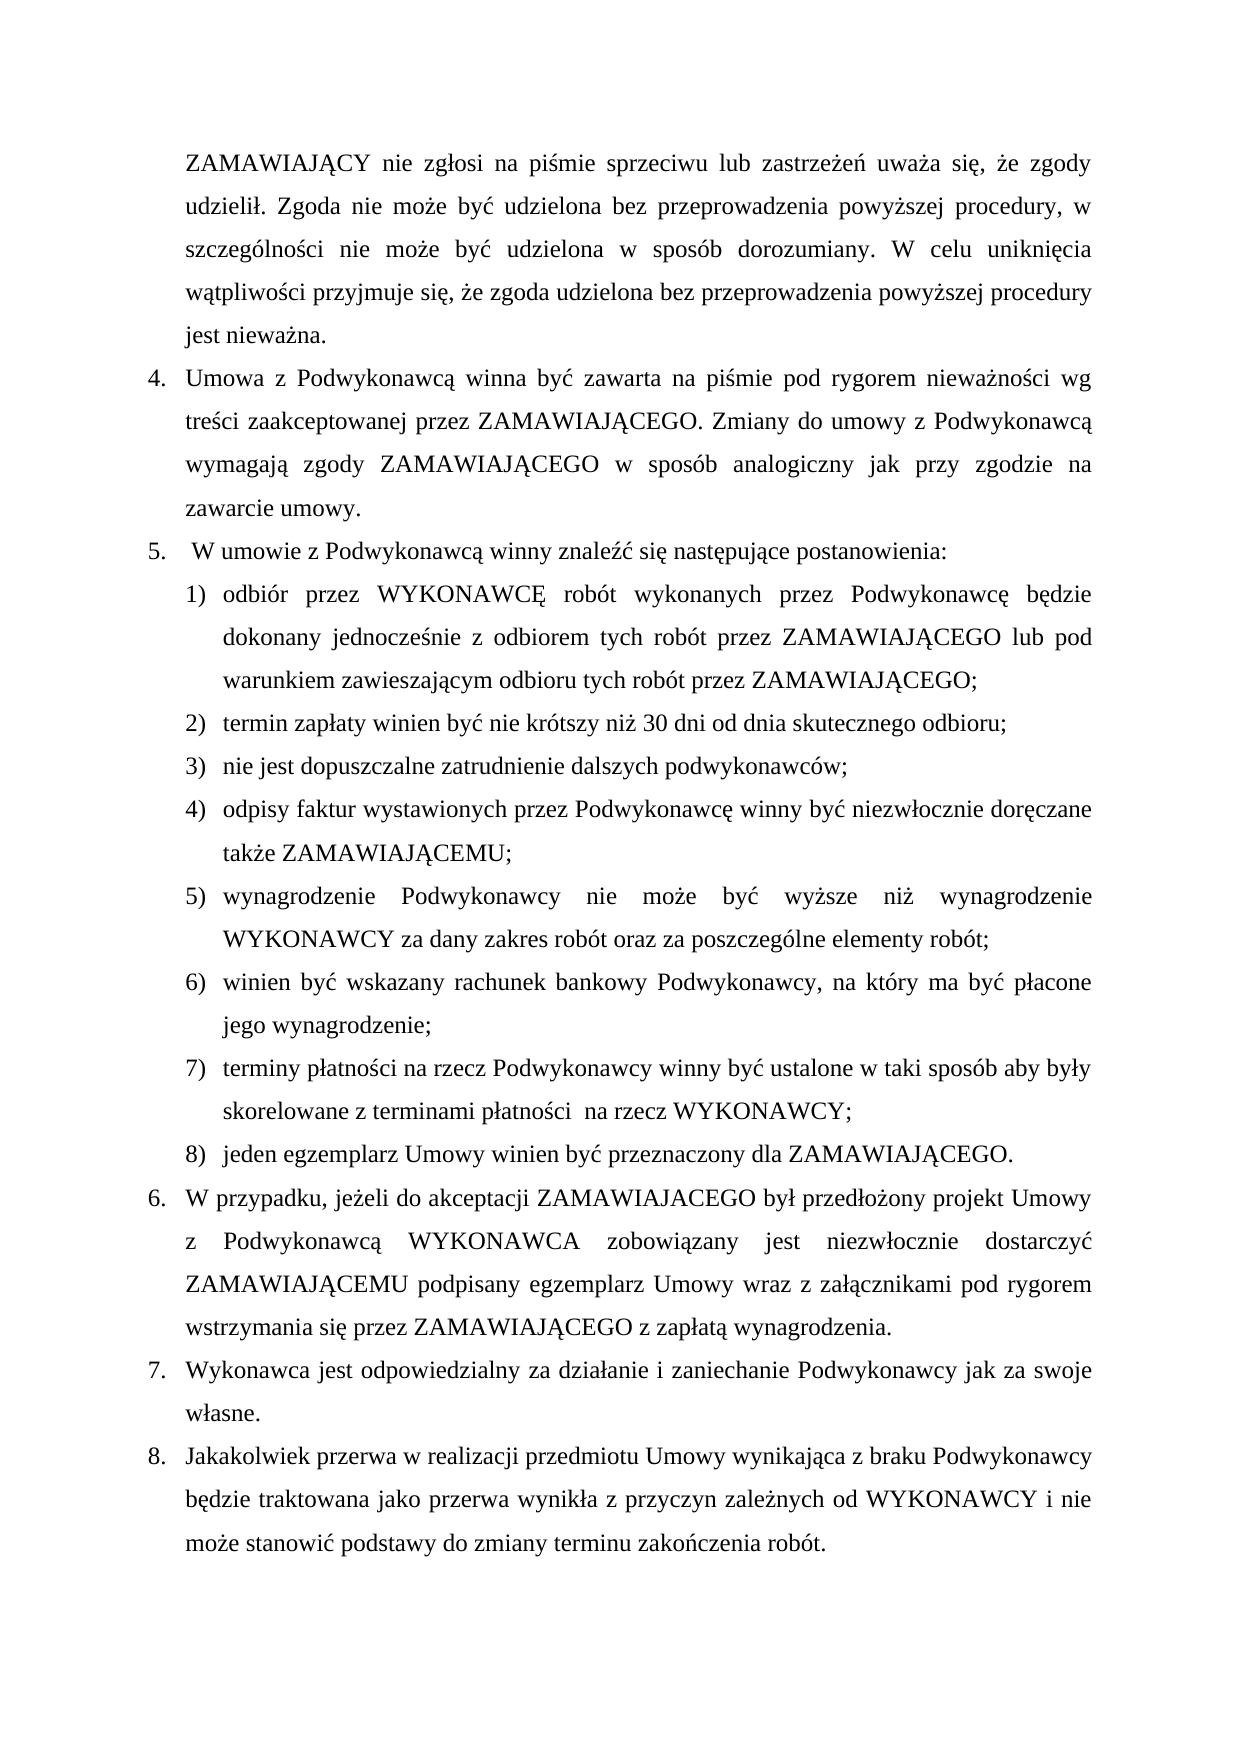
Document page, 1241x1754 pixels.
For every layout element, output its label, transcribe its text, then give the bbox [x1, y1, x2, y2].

list odpisy faktur wystawionych przez Podwykonawcę winny być niezwłocznie doręczane także ZAMAWIAJĄCEMU; [185, 794, 1093, 866]
list terminy płatności na rzecz Podwykonawcy winny być ustalone w taki sposób aby były skorelowane z terminami płatności na rzecz WYKONAWCY; [185, 1053, 1093, 1125]
list odbiór przez WYKONAWCĘ robót wykonanych przez Podwykonawcę będzie dokonany jednocześnie z odbiorem tych robót przez ZAMAWIAJĄCEGO lub pod warunkiem zawieszającym odbioru tych robót przez ZAMAWIAJĄCEGO; [185, 579, 1093, 694]
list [148, 148, 1093, 349]
list jeden egzemplarz Umowy winien być przeznaczony dla ZAMAWIAJĄCEGO. [185, 1139, 1093, 1168]
list W przypadku, jeżeli do akceptacji ZAMAWIAJACEGO był przedłożony projekt Umowy z Podwykonawcą WYKONAWCA zobowiązany jest niezwłocznie dostarczyć ZAMAWIAJĄCEMU podpisany egzemplarz Umowy wraz z załącznikami pod rygorem wstrzymania się przez ZAMAWIAJĄCEGO z zapłatą wynagrodzenia. [148, 1183, 1093, 1341]
list Umowa z Podwykonawcą winna być zawarta na piśmie pod rygorem nieważności wg treści zaakceptowanej przez ZAMAWIAJĄCEGO. Zmiany do umowy z Podwykonawcą wymagają zgody ZAMAWIAJĄCEGO w sposób analogiczny jak przy zgodzie na zawarcie umowy. [148, 363, 1093, 521]
list W umowie z Podwykonawcą winny znaleźć się następujące postanowienia: [148, 536, 1093, 564]
list Wykonawca jest odpowiedzialny za działanie i zaniechanie Podwykonawcy jak za swoje własne. [148, 1355, 1093, 1427]
list winien być wskazany rachunek bankowy Podwykonawcy, na który ma być płacone jego wynagrodzenie; [185, 967, 1093, 1039]
list Jakakolwiek przerwa w realizacji przedmiotu Umowy wynikająca z braku Podwykonawcy będzie traktowana jako przerwa wynikła z przyczyn zależnych od WYKONAWCY i nie może stanowić podstawy do zmiany terminu zakończenia robót. [148, 1441, 1093, 1556]
list wynagrodzenie Podwykonawcy nie może być wyższe niż wynagrodzenie WYKONAWCY za dany zakres robót oraz za poszczególne elementy robót; [185, 881, 1093, 953]
list nie jest dopuszczalne zatrudnienie dalszych podwykonawców; [185, 751, 1093, 780]
list termin zapłaty winien być nie krótszy niż 30 dni od dnia skutecznego odbioru; [185, 708, 1093, 737]
